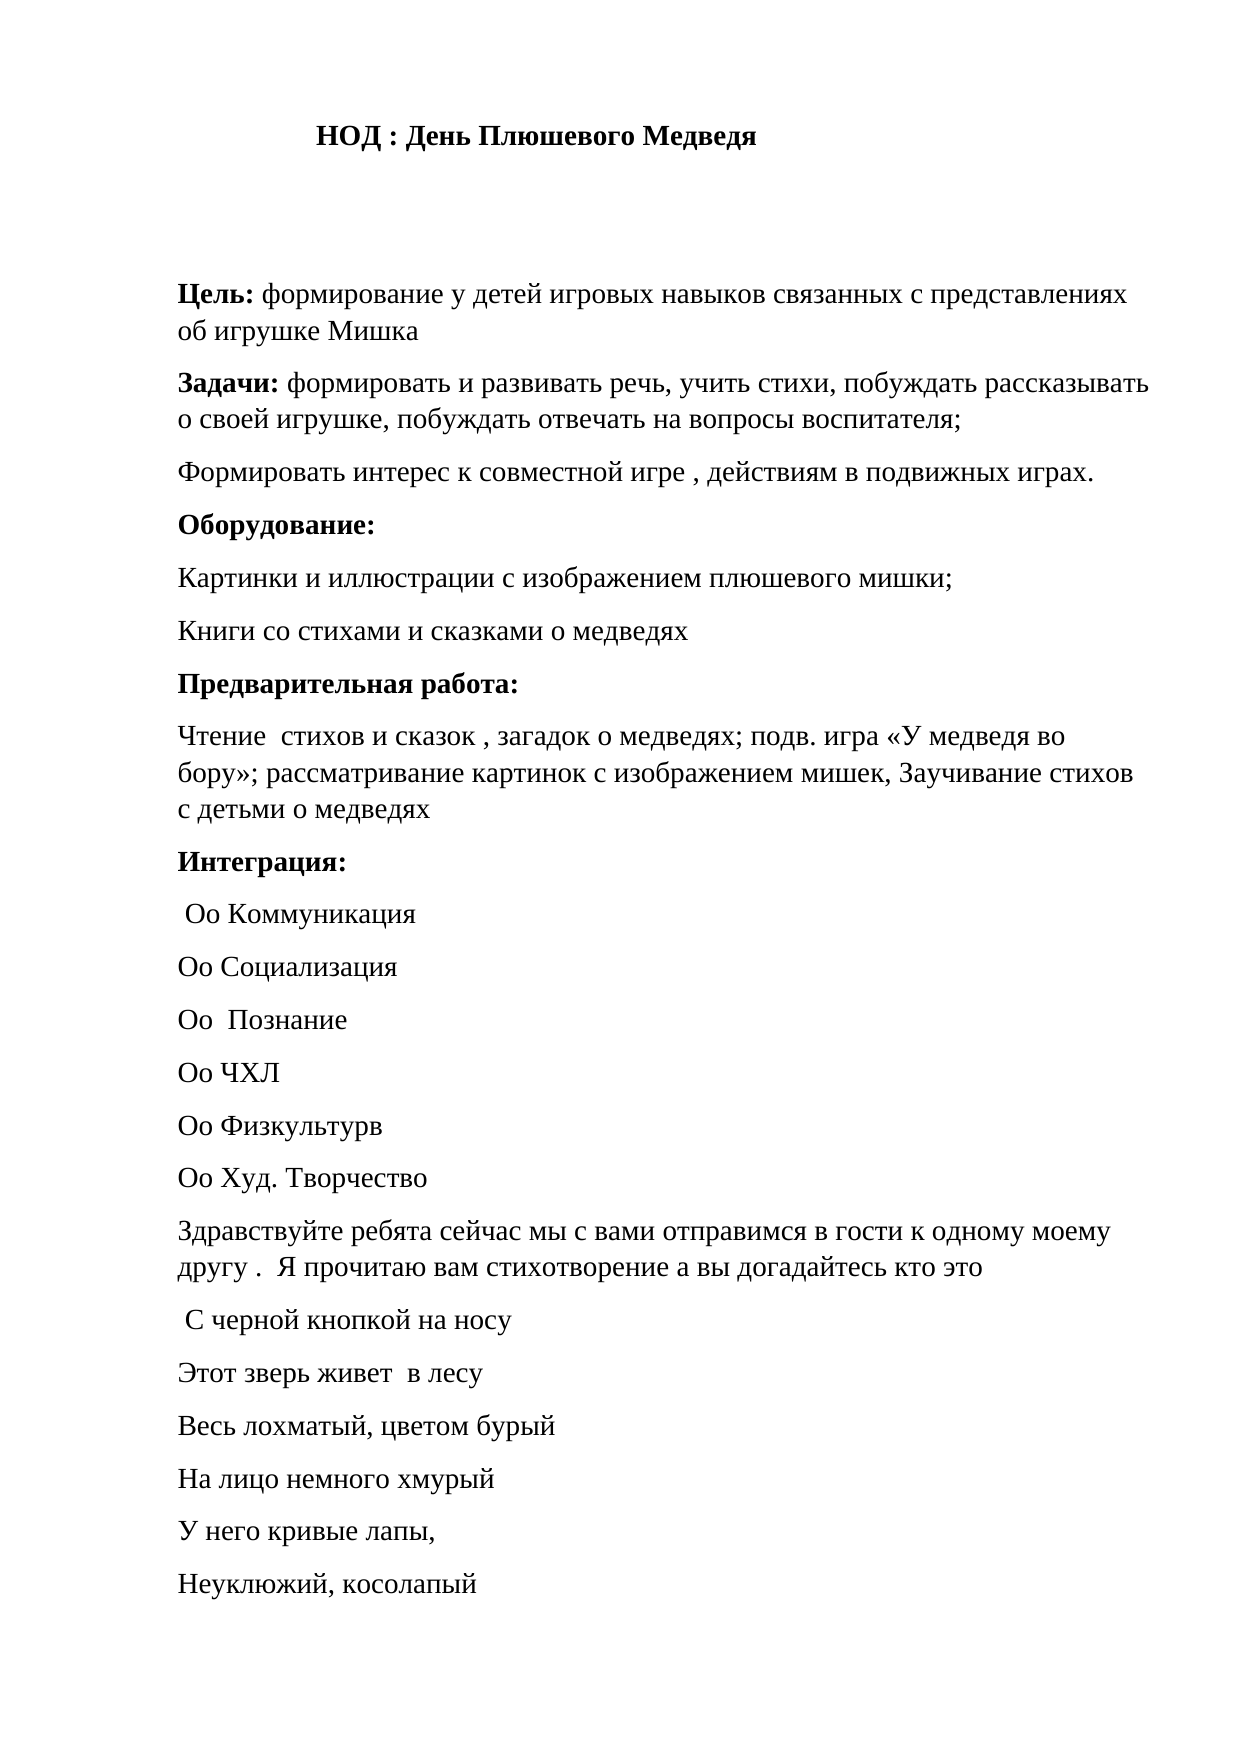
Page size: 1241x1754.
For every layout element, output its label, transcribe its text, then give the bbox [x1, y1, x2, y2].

text Оо Худ. Творчество [177, 1161, 1152, 1194]
text Чтение стихов и сказок , загадок о медведях; подв. игра «У медведя во бору»; рассматривание картинок с изображением мишек, Заучивание стихов с детьми о медведях [177, 718, 1152, 824]
text Картинки и иллюстрации с изображением плюшевого мишки; [177, 560, 1152, 594]
text Предварительная работа: [177, 666, 1152, 699]
text Оо Познание [177, 1002, 1152, 1036]
text Цель: формирование у детей игровых навыков связанных с представлениях об игрушке Мишка [177, 277, 1152, 346]
text Неуклюжий, косолапый [177, 1566, 1152, 1600]
text Оо ЧХЛ [177, 1055, 1152, 1088]
text Оо Коммуникация [177, 896, 1152, 930]
text Здравствуйте ребята сейчас мы с вами отправимся в гости к одному моему другу . Я прочитаю вам стихотворение а вы догадайтесь кто это [177, 1213, 1152, 1283]
text Оборудование: [177, 507, 1152, 541]
text Задачи: формировать и развивать речь, учить стихи, побуждать рассказывать о своей игрушке, побуждать отвечать на вопросы воспитателя; [177, 366, 1152, 435]
text Книги со стихами и сказками о медведях [177, 613, 1152, 646]
text Этот зверь живет в лесу [177, 1355, 1152, 1389]
text С черной кнопкой на носу [177, 1302, 1152, 1336]
text Оо Физкультурв [177, 1108, 1152, 1141]
text Весь лохматый, цветом бурый [177, 1408, 1152, 1441]
text Интеграция: [177, 844, 1152, 877]
text Формировать интерес к совместной игре , действиям в подвижных играх. [177, 454, 1152, 488]
text Оо Социализация [177, 949, 1152, 983]
text У него кривые лапы, [177, 1513, 1152, 1547]
text НОД : День Плюшевого Медведя [177, 118, 1152, 152]
text На лицо немного хмурый [177, 1461, 1152, 1494]
